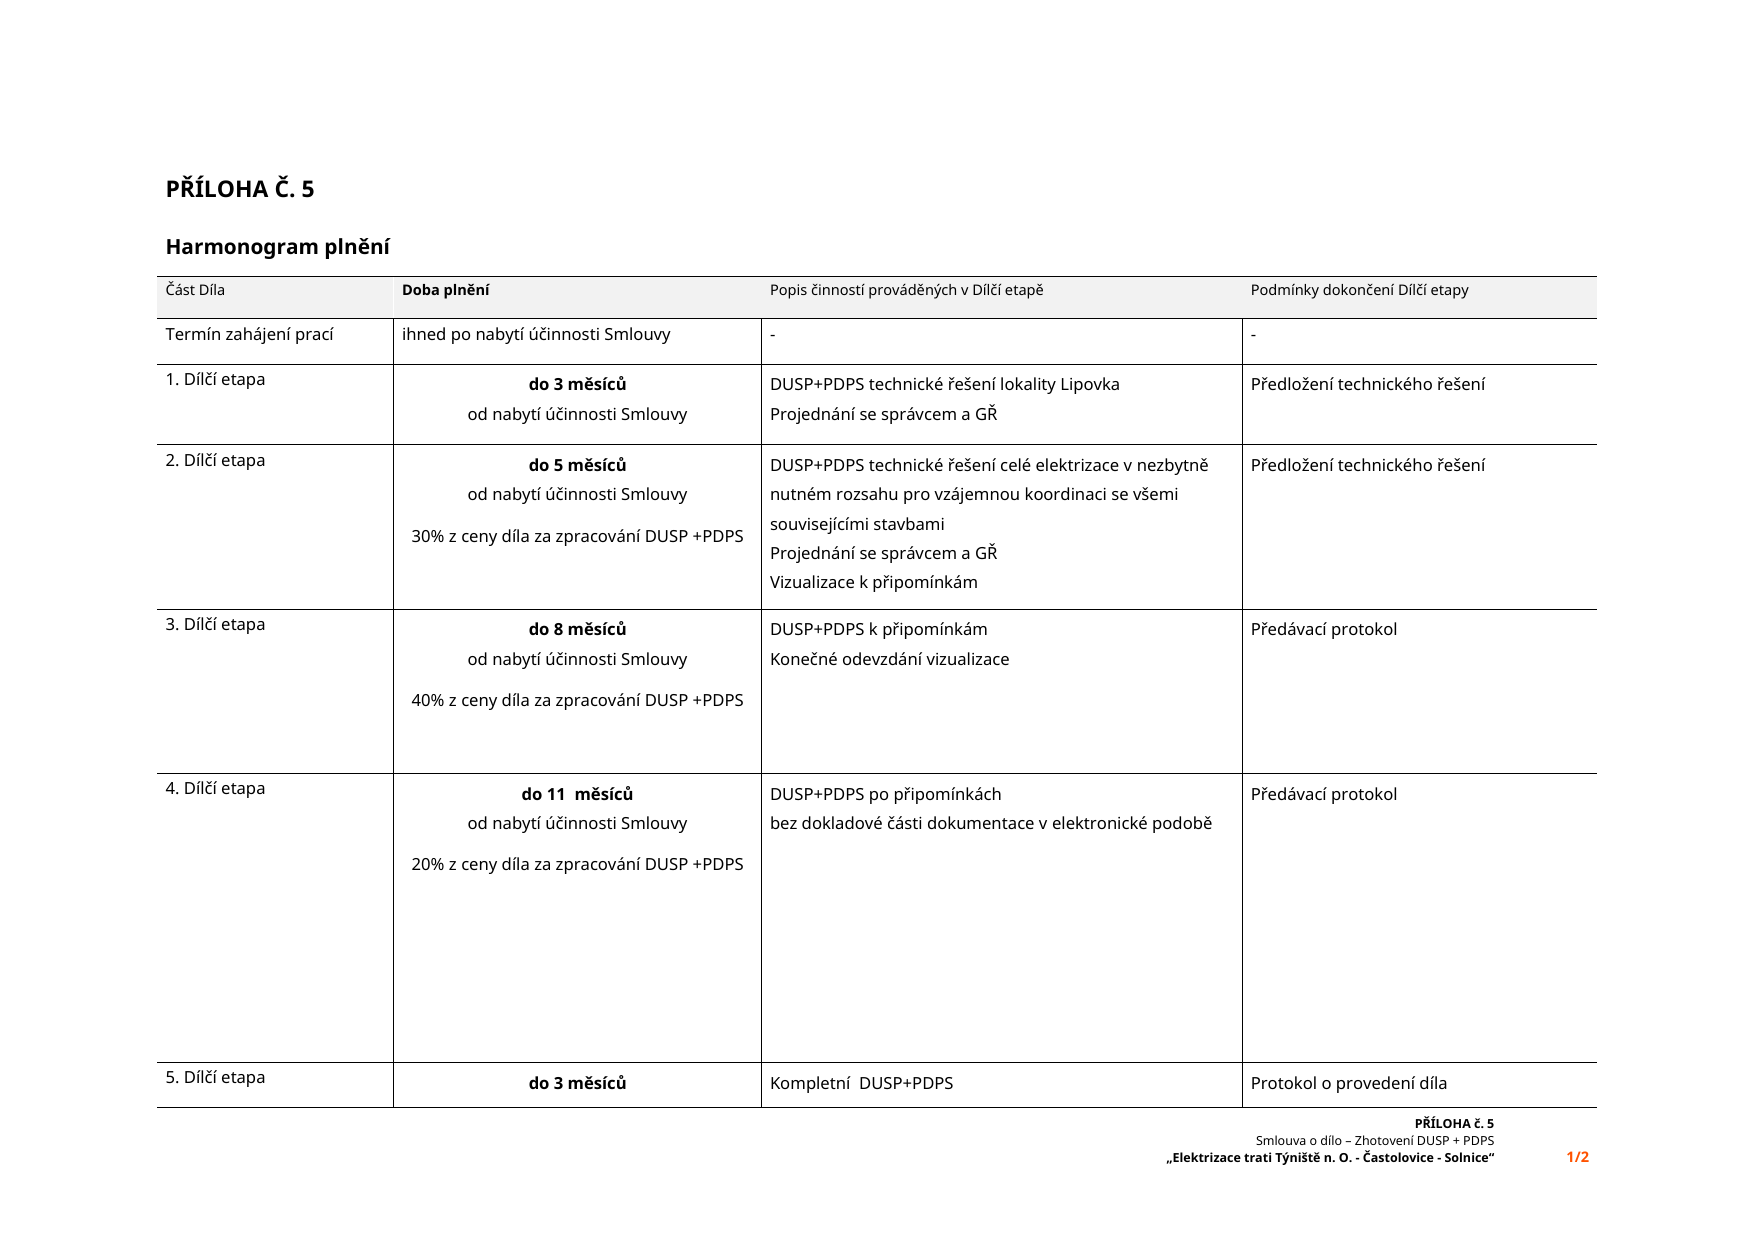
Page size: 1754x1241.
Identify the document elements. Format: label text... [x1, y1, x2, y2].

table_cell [1243, 1063, 1597, 1107]
table_cell Předložení technického řešení [1243, 365, 1597, 444]
text Harmonogram plnění [165, 232, 1588, 261]
table_cell do 5 měsíců od nabytí účinnosti Smlouvy 30% z ceny díla za zpracování DUSP +PDPS [394, 445, 761, 608]
table_cell 3. Dílčí etapa [157, 610, 393, 773]
table_cell - [1243, 319, 1597, 363]
table_header Doba plnění [394, 277, 761, 318]
table_header Podmínky dokončení Dílčí etapy [1242, 277, 1597, 318]
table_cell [394, 1063, 761, 1107]
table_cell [762, 1063, 1242, 1107]
table_cell DUSP+PDPS po připomínkách bez dokladové části dokumentace v elektronické podobě [762, 774, 1242, 1062]
table_cell 1. Dílčí etapa [157, 365, 393, 444]
table_cell 2. Dílčí etapa [157, 445, 393, 608]
table_cell DUSP+PDPS k připomínkám Konečné odevzdání vizualizace [762, 610, 1242, 773]
table_cell 5. Dílčí etapa [157, 1063, 393, 1107]
table_cell - [762, 319, 1242, 363]
table_cell do 3 měsíců od nabytí účinnosti Smlouvy [394, 365, 761, 444]
table_cell do 11 měsíců od nabytí účinnosti Smlouvy 20% z ceny díla za zpracování DUSP +PDPS [394, 774, 761, 1062]
table_cell Předávací protokol [1243, 610, 1597, 773]
table_header Část Díla [157, 277, 393, 318]
table_cell DUSP+PDPS technické řešení lokality Lipovka Projednání se správcem a GŘ [762, 365, 1242, 444]
table_cell DUSP+PDPS technické řešení celé elektrizace v nezbytně nutném rozsahu pro vzájemnou koordinaci se všemi souvisejícími stavbami Projednání se správcem a GŘ Vizualizace k připomínkám [762, 445, 1242, 608]
table_cell Termín zahájení prací [157, 319, 393, 363]
text Příloha č. 5 [165, 173, 1588, 204]
table_cell Předložení technického řešení [1243, 445, 1597, 608]
table_cell 4. Dílčí etapa [157, 774, 393, 1062]
table_cell do 8 měsíců od nabytí účinnosti Smlouvy 40% z ceny díla za zpracování DUSP +PDPS [394, 610, 761, 773]
table_cell Předávací protokol [1243, 774, 1597, 1062]
table_cell ihned po nabytí účinnosti Smlouvy [394, 319, 761, 363]
table_header Popis činností prováděných v Dílčí etapě [761, 277, 1242, 318]
